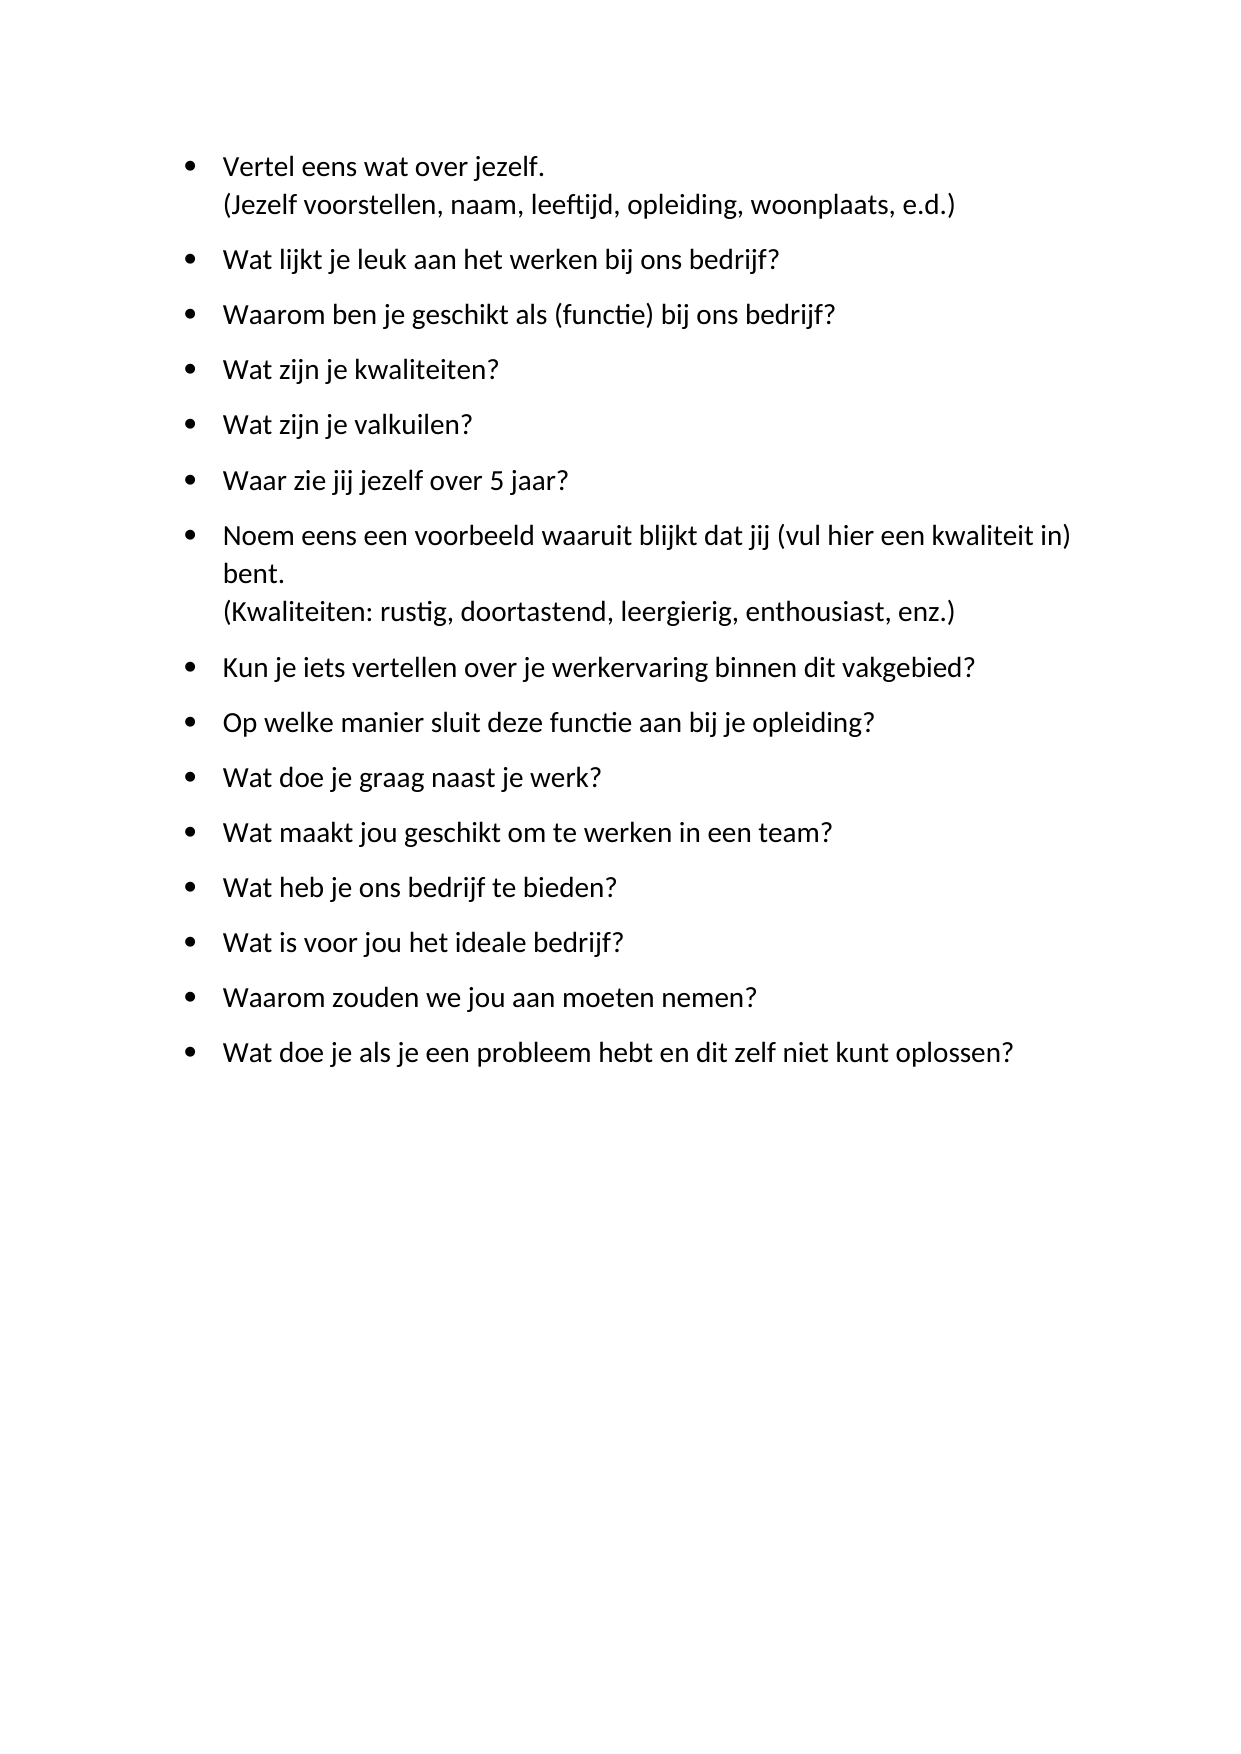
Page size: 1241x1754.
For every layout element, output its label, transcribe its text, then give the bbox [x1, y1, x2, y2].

list Wat zijn je kwaliteiten? [185, 351, 1093, 387]
list Wat zijn je valkuilen? [185, 406, 1093, 442]
list Waarom zouden we jou aan moeten nemen? [185, 979, 1093, 1015]
list Noem eens een voorbeeld waaruit blijkt dat jij (vul hier een kwaliteit in) bent. (Kwaliteiten: rustig, doortastend, leergierig, enthousiast, enz.) [185, 517, 1093, 629]
list Wat maakt jou geschikt om te werken in een team? [185, 814, 1093, 849]
list Wat lijkt je leuk aan het werken bij ons bedrijf? [185, 241, 1093, 277]
list Waar zie jij jezelf over 5 jaar? [185, 462, 1093, 497]
list Kun je iets vertellen over je werkervaring binnen dit vakgebied? [185, 649, 1093, 684]
list Waarom ben je geschikt als (functie) bij ons bedrijf? [185, 296, 1093, 332]
list Vertel eens wat over jezelf. (Jezelf voorstellen, naam, leeftijd, opleiding, woonplaats, e.d.) [185, 148, 1093, 222]
list Op welke manier sluit deze functie aan bij je opleiding? [185, 704, 1093, 739]
list Wat is voor jou het ideale bedrijf? [185, 924, 1093, 960]
list Wat heb je ons bedrijf te bieden? [185, 869, 1093, 905]
list Wat doe je als je een probleem hebt en dit zelf niet kunt oplossen? [185, 1034, 1093, 1070]
list Wat doe je graag naast je werk? [185, 759, 1093, 794]
